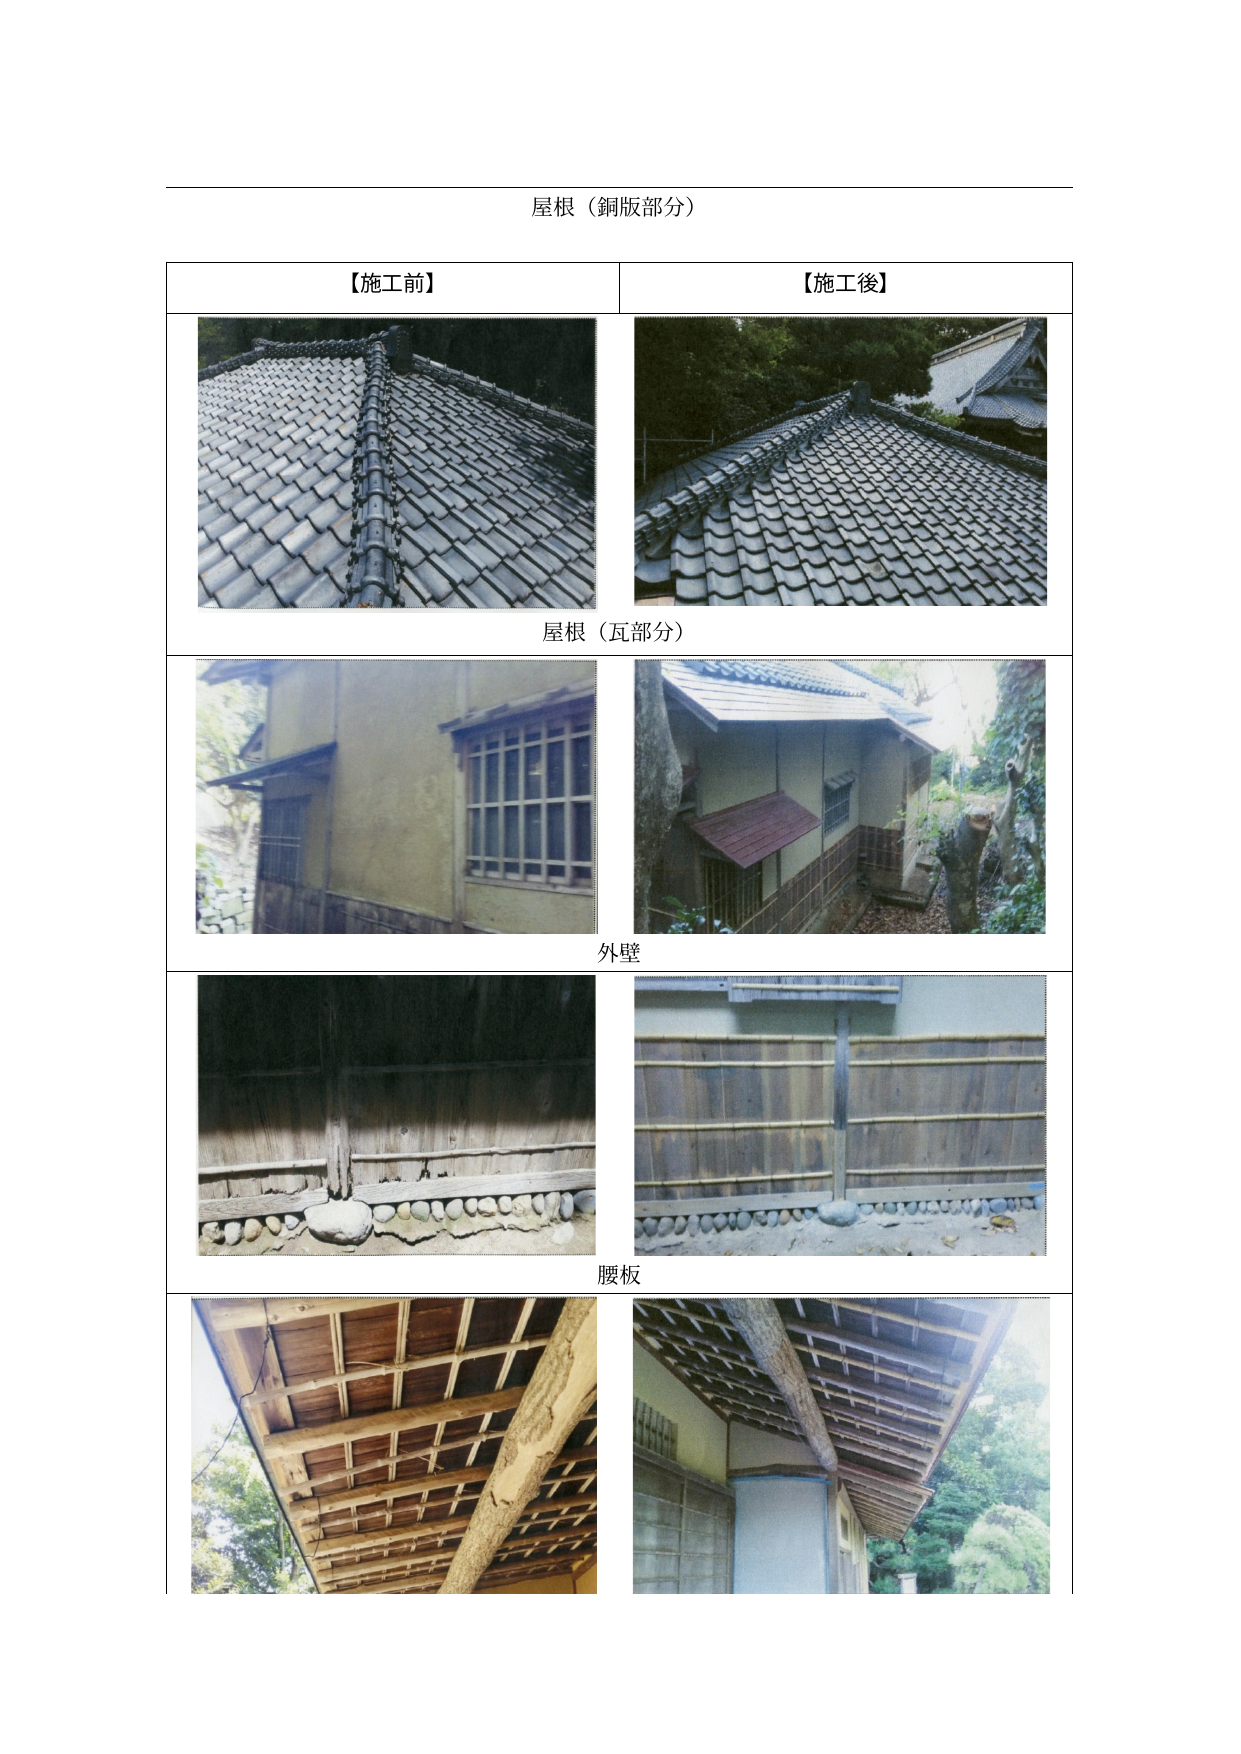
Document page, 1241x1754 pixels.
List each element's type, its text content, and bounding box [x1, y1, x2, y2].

picture [195, 659, 598, 934]
table_cell [167, 1294, 619, 1594]
table_cell 屋根（銅版部分） [166, 188, 1072, 262]
table_cell 【施工前】 [167, 263, 619, 313]
table_cell [619, 972, 1072, 1256]
table_cell [619, 1294, 1072, 1594]
picture [632, 1297, 1050, 1594]
picture [634, 316, 1048, 606]
picture [191, 1296, 597, 1594]
table_cell [167, 314, 619, 612]
table_cell 屋根（瓦部分） [167, 613, 1072, 655]
table_cell 腰板 [167, 1256, 1072, 1293]
picture [632, 659, 1046, 934]
table_cell [619, 656, 1072, 934]
table_cell [167, 656, 619, 934]
table_cell [619, 314, 1072, 612]
picture [197, 316, 598, 613]
picture [634, 975, 1048, 1256]
table_cell 【施工後】 [620, 263, 1072, 313]
table_cell 外壁 [167, 934, 1072, 971]
picture [195, 975, 596, 1256]
table_cell [167, 972, 619, 1256]
